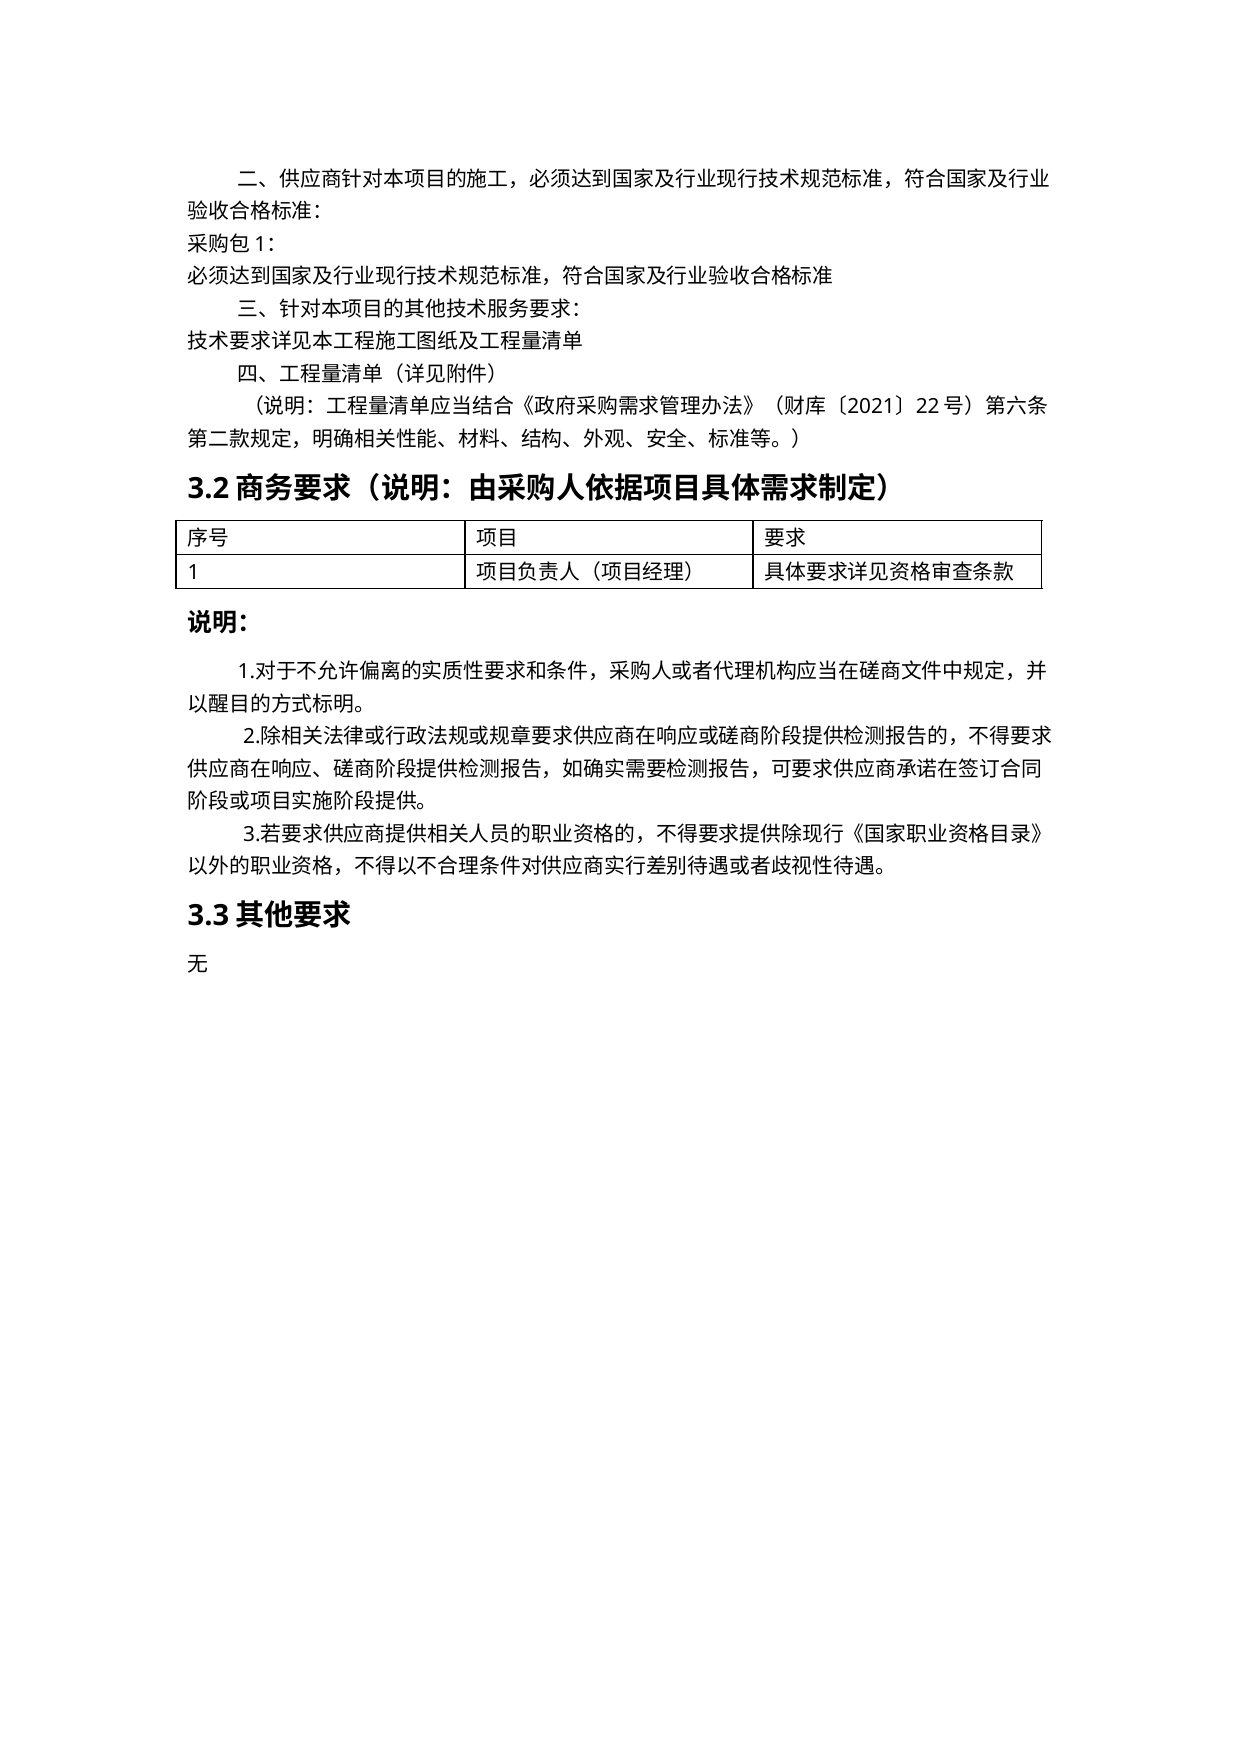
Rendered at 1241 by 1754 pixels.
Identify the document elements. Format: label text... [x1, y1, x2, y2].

text 说明： [187, 589, 1053, 654]
text 3.2商务要求（说明：由采购人依据项目具体需求制定） [187, 454, 1053, 519]
text 采购包1： [187, 227, 1053, 259]
text 技术要求详见本工程施工图纸及工程量清单 [187, 324, 1053, 357]
text 必须达到国家及行业现行技术规范标准，符合国家及行业验收合格标准 [187, 259, 1053, 292]
table_cell 项目负责人（项目经理） [466, 555, 752, 588]
text 无 [187, 947, 1053, 979]
text 3.若要求供应商提供相关人员的职业资格的，不得要求提供除现行《国家职业资格目录》以外的职业资格，不得以不合理条件对供应商实行差别待遇或者歧视性待遇。 [187, 817, 1053, 882]
table_header 项目 [466, 521, 752, 553]
text 二、供应商针对本项目的施工，必须达到国家及行业现行技术规范标准，符合国家及行业验收合格标准： [187, 162, 1053, 227]
text （说明：工程量清单应当结合《政府采购需求管理办法》（财库〔2021〕22号）第六条第二款规定，明确相关性能、材料、结构、外观、安全、标准等。） [187, 389, 1053, 454]
text 1.对于不允许偏离的实质性要求和条件，采购人或者代理机构应当在磋商文件中规定，并以醒目的方式标明。 [187, 654, 1053, 719]
table_cell 具体要求详见资格审查条款 [754, 555, 1041, 588]
table_header 序号 [177, 521, 464, 553]
text 3.3其他要求 [187, 882, 1053, 947]
text 四、工程量清单（详见附件） [187, 357, 1053, 389]
text 2.除相关法律或行政法规或规章要求供应商在响应或磋商阶段提供检测报告的，不得要求供应商在响应、磋商阶段提供检测报告，如确实需要检测报告，可要求供应商承诺在签订合同阶段或项目实施阶段提供。 [187, 719, 1053, 817]
table_cell 1 [177, 555, 464, 588]
table_header 要求 [754, 521, 1041, 553]
text 三、针对本项目的其他技术服务要求： [187, 292, 1053, 324]
